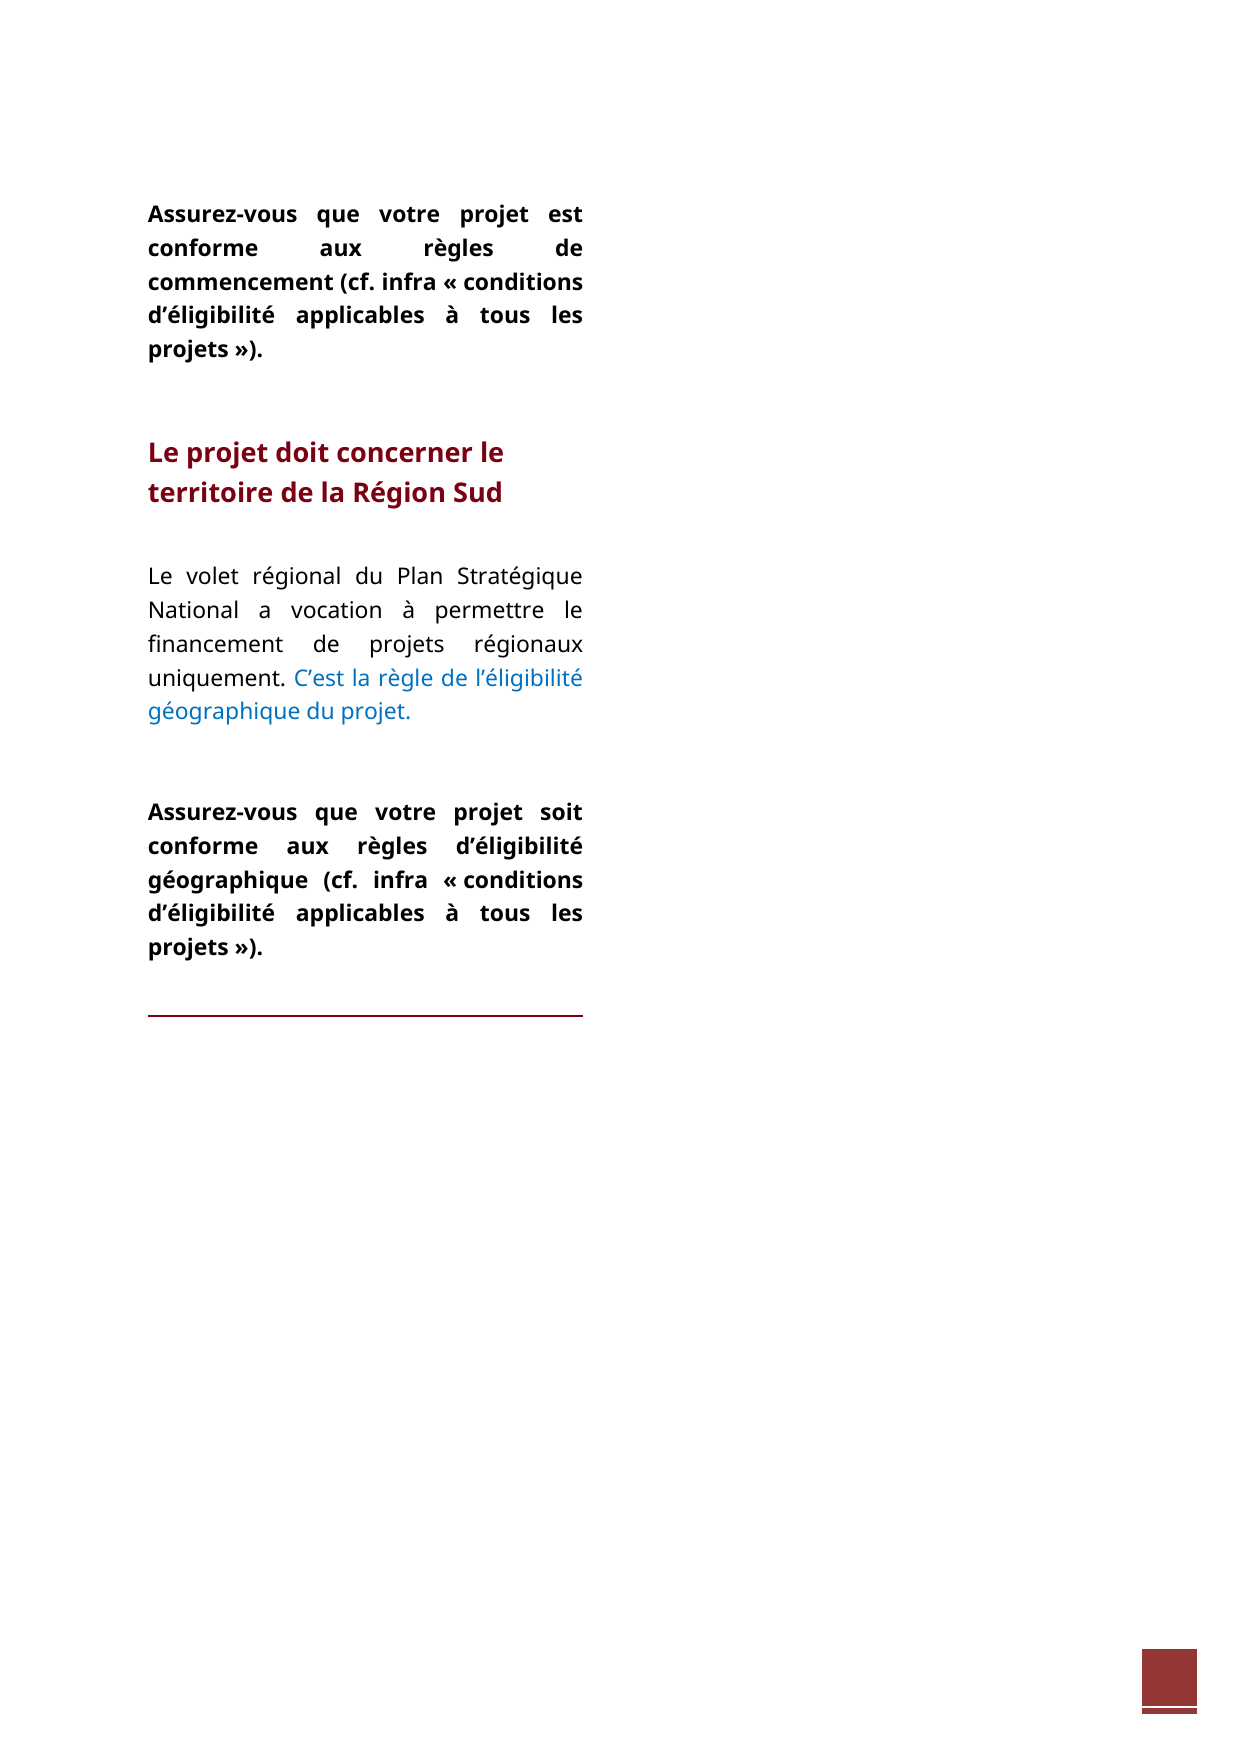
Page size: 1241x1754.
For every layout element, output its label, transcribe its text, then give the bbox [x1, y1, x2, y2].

text Le volet régional du Plan Stratégique National a vocation à permettre le financement de projets régionaux uniquement. C’est la règle de l’éligibilité géographique du projet. [148, 560, 583, 727]
text Assurez-vous que votre projet soit conforme aux règles d’éligibilité géographique (cf. infra « conditions d’éligibilité applicables à tous les projets »). [148, 796, 583, 962]
text Assurez-vous que votre projet est conforme aux règles de commencement (cf. infra « conditions d’éligibilité applicables à tous les projets »). [148, 198, 583, 364]
subtitle Le projet doit concerner le territoire de la Région Sud [148, 434, 583, 511]
